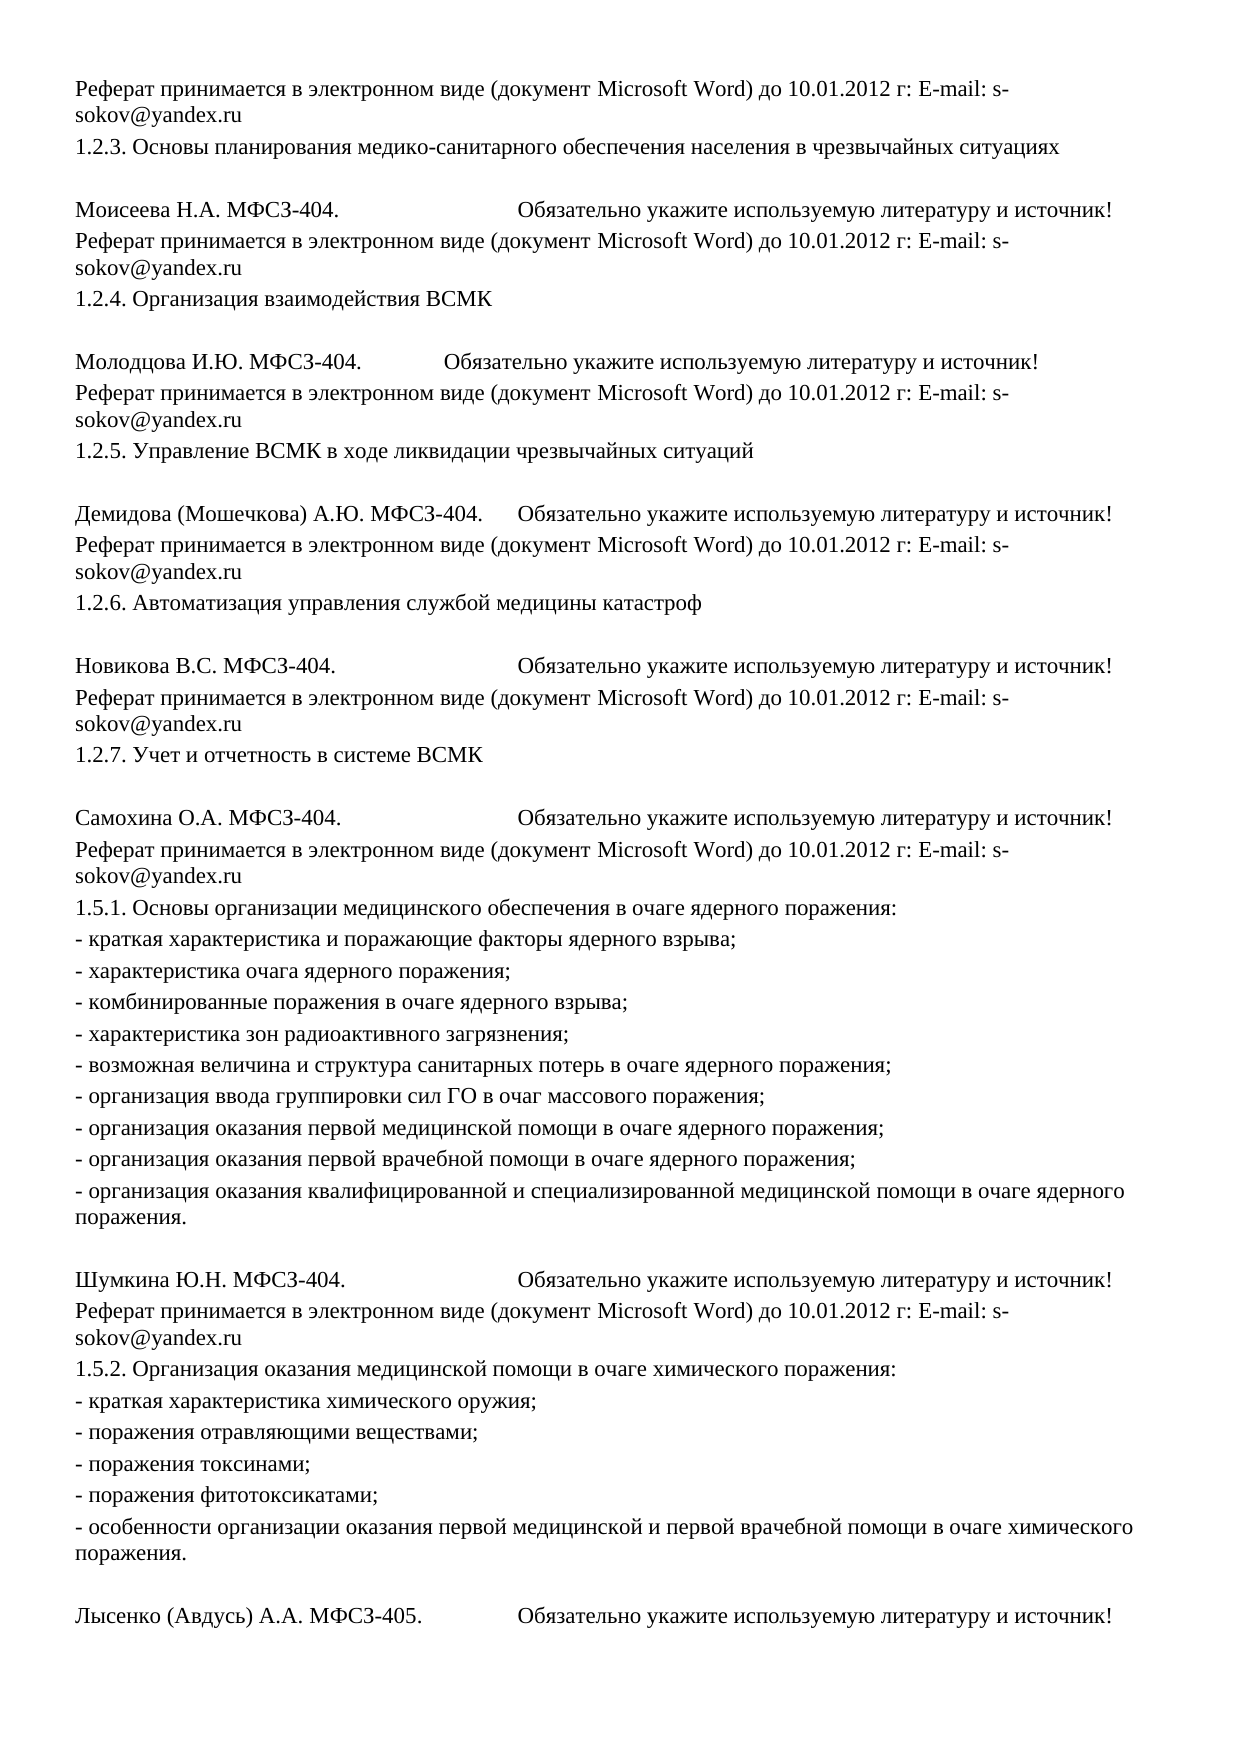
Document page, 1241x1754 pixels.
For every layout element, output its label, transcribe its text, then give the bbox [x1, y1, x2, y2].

text Демидова (Мошечкова) А.Ю. МФСЗ-404. Обязательно укажите используемую литературу и источник! [75, 500, 1165, 526]
text - поражения фитотоксикатами; [75, 1481, 1165, 1508]
text - организация оказания первой врачебной помощи в очаге ядерного поражения; [75, 1145, 1165, 1172]
text - особенности организации оказания первой медицинской и первой врачебной помощи в очаге химического поражения. [75, 1513, 1165, 1565]
text - краткая характеристика и поражающие факторы ядерного взрыва; [75, 925, 1165, 952]
text - комбинированные поражения в очаге ядерного взрыва; [75, 988, 1165, 1014]
text 1.2.6. Автоматизация управления службой медицины катастроф [75, 589, 1165, 616]
text Новикова В.С. МФСЗ-404. Обязательно укажите используемую литературу и источник! [75, 652, 1165, 679]
text - поражения отравляющими веществами; [75, 1418, 1165, 1445]
text 1.2.5. Управление ВСМК в ходе ликвидации чрезвычайных ситуаций [75, 437, 1165, 463]
text Реферат принимается в электронном виде (документ Microsoft Word) до 10.01.2012 г: E-mail: s-sokov@yandex.ru [75, 684, 1173, 736]
text - характеристика очага ядерного поражения; [75, 957, 1165, 983]
text 1.5.1. Основы организации медицинского обеспечения в очаге ядерного поражения: [75, 894, 1165, 920]
text Реферат принимается в электронном виде (документ Microsoft Word) до 10.01.2012 г: E-mail: s-sokov@yandex.ru [75, 1298, 1173, 1350]
text - организация ввода группировки сил ГО в очаг массового поражения; [75, 1082, 1165, 1109]
text Реферат принимается в электронном виде (документ Microsoft Word) до 10.01.2012 г: E-mail: s-sokov@yandex.ru [75, 836, 1173, 889]
text Реферат принимается в электронном виде (документ Microsoft Word) до 10.01.2012 г: E-mail: s-sokov@yandex.ru [75, 532, 1173, 584]
text Самохина О.А. МФСЗ-404. Обязательно укажите используемую литературу и источник! [75, 804, 1165, 831]
text 1.2.3. Основы планирования медико-санитарного обеспечения населения в чрезвычайных ситуациях [75, 133, 1165, 159]
text Реферат принимается в электронном виде (документ Microsoft Word) до 10.01.2012 г: E-mail: s-sokov@yandex.ru [75, 379, 1173, 432]
text 1.5.2. Организация оказания медицинской помощи в очаге химического поражения: [75, 1355, 1165, 1382]
text - характеристика зон радиоактивного загрязнения; [75, 1019, 1165, 1046]
text 1.2.7. Учет и отчетность в системе ВСМК [75, 742, 1165, 768]
text Моисеева Н.А. МФСЗ-404. Обязательно укажите используемую литературу и источник! [75, 196, 1165, 222]
text Лысенко (Авдусь) А.А. МФСЗ-405. Обязательно укажите используемую литературу и источник! [75, 1602, 1165, 1628]
text - краткая характеристика химического оружия; [75, 1387, 1165, 1413]
text - организация оказания квалифицированной и специализированной медицинской помощи в очаге ядерного поражения. [75, 1177, 1165, 1229]
text Шумкина Ю.Н. МФСЗ-404. Обязательно укажите используемую литературу и источник! [75, 1266, 1165, 1292]
text 1.2.4. Организация взаимодействия ВСМК [75, 285, 1165, 311]
text - поражения токсинами; [75, 1450, 1165, 1476]
text - организация оказания первой медицинской помощи в очаге ядерного поражения; [75, 1114, 1165, 1140]
text Реферат принимается в электронном виде (документ Microsoft Word) до 10.01.2012 г: E-mail: s-sokov@yandex.ru [75, 75, 1173, 128]
text - возможная величина и структура санитарных потерь в очаге ядерного поражения; [75, 1051, 1165, 1077]
text Молодцова И.Ю. МФСЗ-404. Обязательно укажите используемую литературу и источник! [75, 348, 1165, 374]
text Реферат принимается в электронном виде (документ Microsoft Word) до 10.01.2012 г: E-mail: s-sokov@yandex.ru [75, 227, 1173, 280]
